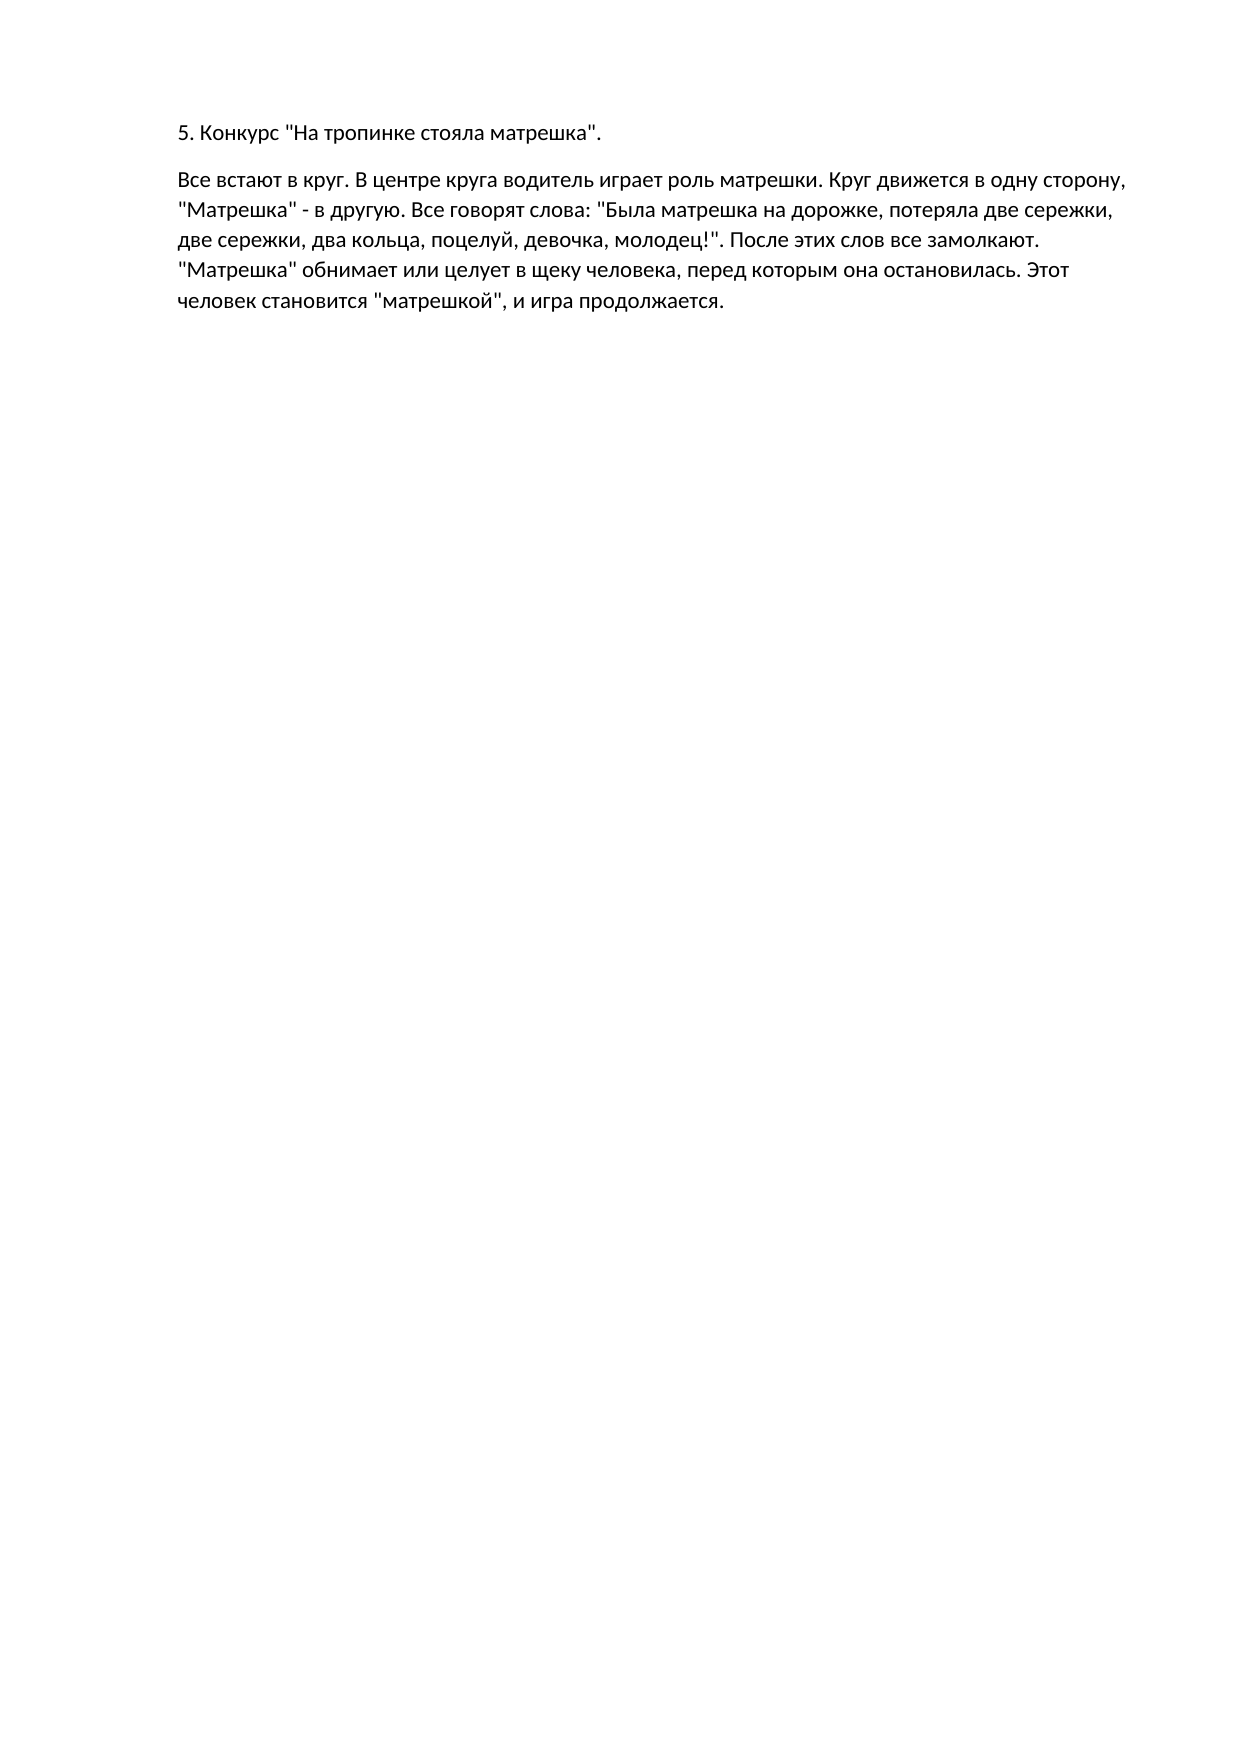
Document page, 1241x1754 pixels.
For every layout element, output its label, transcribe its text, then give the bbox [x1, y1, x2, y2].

text Все встают в круг. В центре круга водитель играет роль матрешки. Круг движется в одну сторону, "Матрешка" - в другую. Все говорят слова: "Была матрешка на дорожке, потеряла две сережки, две сережки, два кольца, поцелуй, девочка, молодец!". После этих слов все замолкают. "Матрешка" обнимает или целует в щеку человека, перед которым она остановилась. Этот человек становится "матрешкой", и игра продолжается. [177, 165, 1152, 314]
text 5. Конкурс "На тропинке стояла матрешка". [177, 118, 1152, 146]
